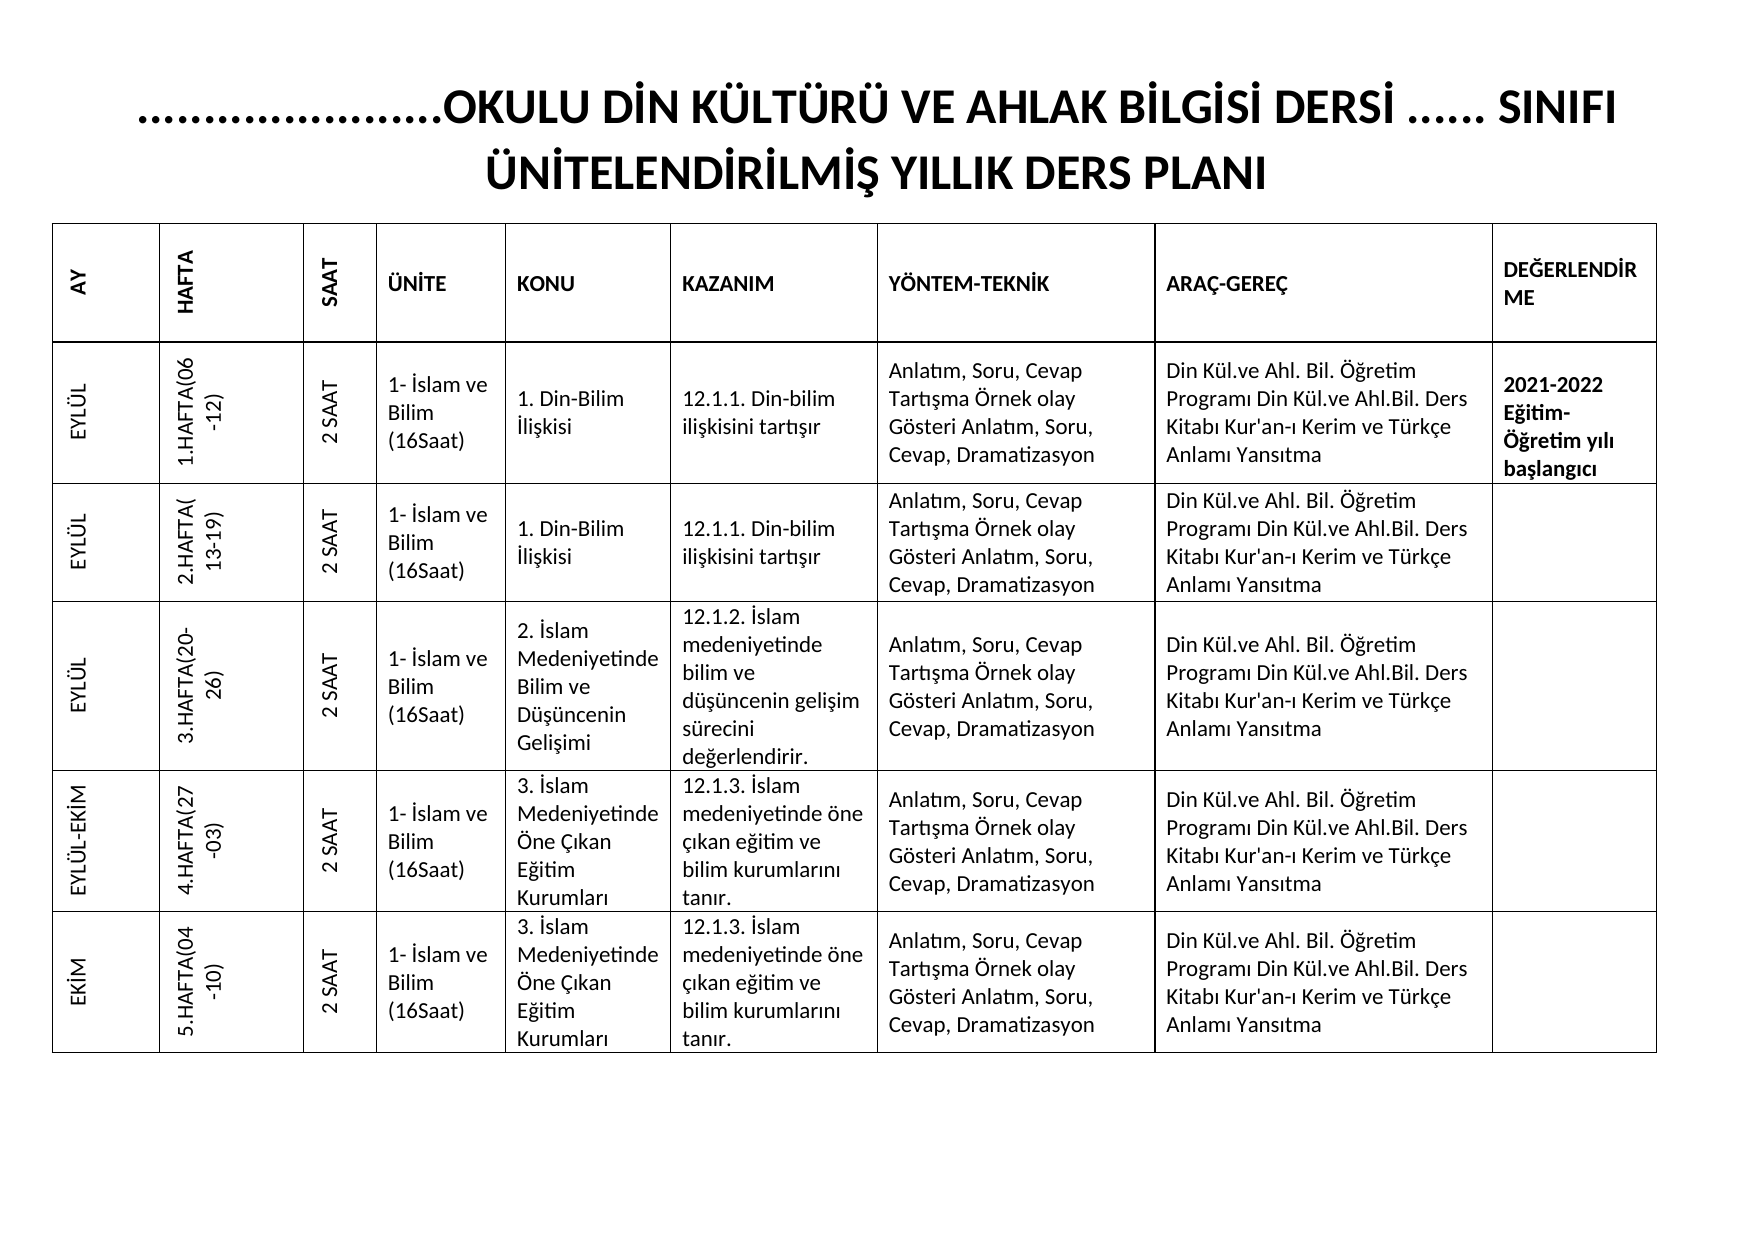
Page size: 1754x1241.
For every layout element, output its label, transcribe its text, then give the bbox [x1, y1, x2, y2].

table_cell 2 SAAT [304, 912, 376, 1052]
table_cell EYLÜL-EKİM [53, 771, 159, 911]
table_header ARAÇ-GEREÇ [1156, 224, 1492, 341]
table_cell 1. Din-Bilim İlişkisi [506, 484, 670, 601]
table_cell 2 SAAT [304, 484, 376, 601]
table_header DEĞERLENDİRME [1493, 224, 1656, 341]
table_cell 5.HAFTA(04-10) [160, 912, 303, 1052]
table_cell 3. İslam Medeniyetinde Öne Çıkan Eğitim Kurumları [506, 771, 670, 911]
table_cell Anlatım, Soru, Cevap Tartışma Örnek olay Gösteri Anlatım, Soru, Cevap, Dramatizasyon [878, 484, 1154, 601]
table_cell Din Kül.ve Ahl. Bil. Öğretim Programı Din Kül.ve Ahl.Bil. Ders Kitabı Kur'an-ı Kerim ve Türkçe Anlamı Yansıtma [1156, 771, 1492, 911]
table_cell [878, 912, 1154, 1052]
table_cell 2 SAAT [304, 771, 376, 911]
table_cell [1493, 602, 1656, 770]
table_cell Anlatım, Soru, Cevap Tartışma Örnek olay Gösteri Anlatım, Soru, Cevap, Dramatizasyon [878, 602, 1154, 770]
table_cell EYLÜL [53, 602, 159, 770]
table_cell 2021-2022 Eğitim-Öğretim yılı başlangıcı [1493, 343, 1656, 483]
table_cell 1.HAFTA(06-12) [160, 343, 303, 483]
text .......................OKULU DİN KÜLTÜRÜ VE AHLAK BİLGİSİ DERSİ ...... SINIFI ÜNİTELENDİRİLMİŞ YILLIK DERS PLANI [75, 75, 1679, 202]
table_header KAZANIM [671, 224, 877, 341]
table_cell [1493, 484, 1656, 601]
table_cell EYLÜL [53, 343, 159, 483]
table_cell 4.HAFTA(27-03) [160, 771, 303, 911]
table_cell EKİM [53, 912, 159, 1052]
table_cell 3.HAFTA(20-26) [160, 602, 303, 770]
table_cell [1493, 912, 1656, 1052]
table_cell 1. Din-Bilim İlişkisi [506, 343, 670, 483]
table_cell 3. İslam Medeniyetinde Öne Çıkan Eğitim Kurumları [506, 912, 670, 1052]
table_cell 1- İslam ve Bilim (16Saat) [377, 602, 505, 770]
table_header AY [53, 224, 159, 341]
table_header SAAT [304, 224, 376, 341]
table_cell Din Kül.ve Ahl. Bil. Öğretim Programı Din Kül.ve Ahl.Bil. Ders Kitabı Kur'an-ı Kerim ve Türkçe Anlamı Yansıtma [1156, 484, 1492, 601]
table_cell Anlatım, Soru, Cevap Tartışma Örnek olay Gösteri Anlatım, Soru, Cevap, Dramatizasyon [878, 343, 1154, 483]
table_cell 1- İslam ve Bilim (16Saat) [377, 484, 505, 601]
table_cell 12.1.3. İslam medeniyetinde öne çıkan eğitim ve bilim kurumlarını tanır. [671, 771, 877, 911]
table_cell 2.HAFTA(13-19) [160, 484, 303, 601]
table_cell [1493, 771, 1656, 911]
table_header KONU [506, 224, 670, 341]
table_cell Din Kül.ve Ahl. Bil. Öğretim Programı Din Kül.ve Ahl.Bil. Ders Kitabı Kur'an-ı Kerim ve Türkçe Anlamı Yansıtma [1156, 343, 1492, 483]
table_header ÜNİTE [377, 224, 505, 341]
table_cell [1156, 912, 1492, 1052]
table_cell 12.1.2. İslam medeniyetinde bilim ve düşüncenin gelişim sürecini değerlendirir. [671, 602, 877, 770]
table_cell 2 SAAT [304, 602, 376, 770]
table_cell 2. İslam Medeniyetinde Bilim ve Düşüncenin Gelişimi [506, 602, 670, 770]
table_cell 12.1.1. Din-bilim ilişkisini tartışır [671, 343, 877, 483]
table_cell 1- İslam ve Bilim (16Saat) [377, 343, 505, 483]
table_cell 12.1.1. Din-bilim ilişkisini tartışır [671, 484, 877, 601]
table_cell Anlatım, Soru, Cevap Tartışma Örnek olay Gösteri Anlatım, Soru, Cevap, Dramatizasyon [878, 771, 1154, 911]
table_header HAFTA [160, 224, 303, 341]
table_cell 1- İslam ve Bilim (16Saat) [377, 912, 505, 1052]
table_cell 12.1.3. İslam medeniyetinde öne çıkan eğitim ve bilim kurumlarını tanır. [671, 912, 877, 1052]
table_cell Din Kül.ve Ahl. Bil. Öğretim Programı Din Kül.ve Ahl.Bil. Ders Kitabı Kur'an-ı Kerim ve Türkçe Anlamı Yansıtma [1156, 602, 1492, 770]
table_cell EYLÜL [53, 484, 159, 601]
table_cell 2 SAAT [304, 343, 376, 483]
table_cell 1- İslam ve Bilim (16Saat) [377, 771, 505, 911]
table_header YÖNTEM-TEKNİK [878, 224, 1154, 341]
